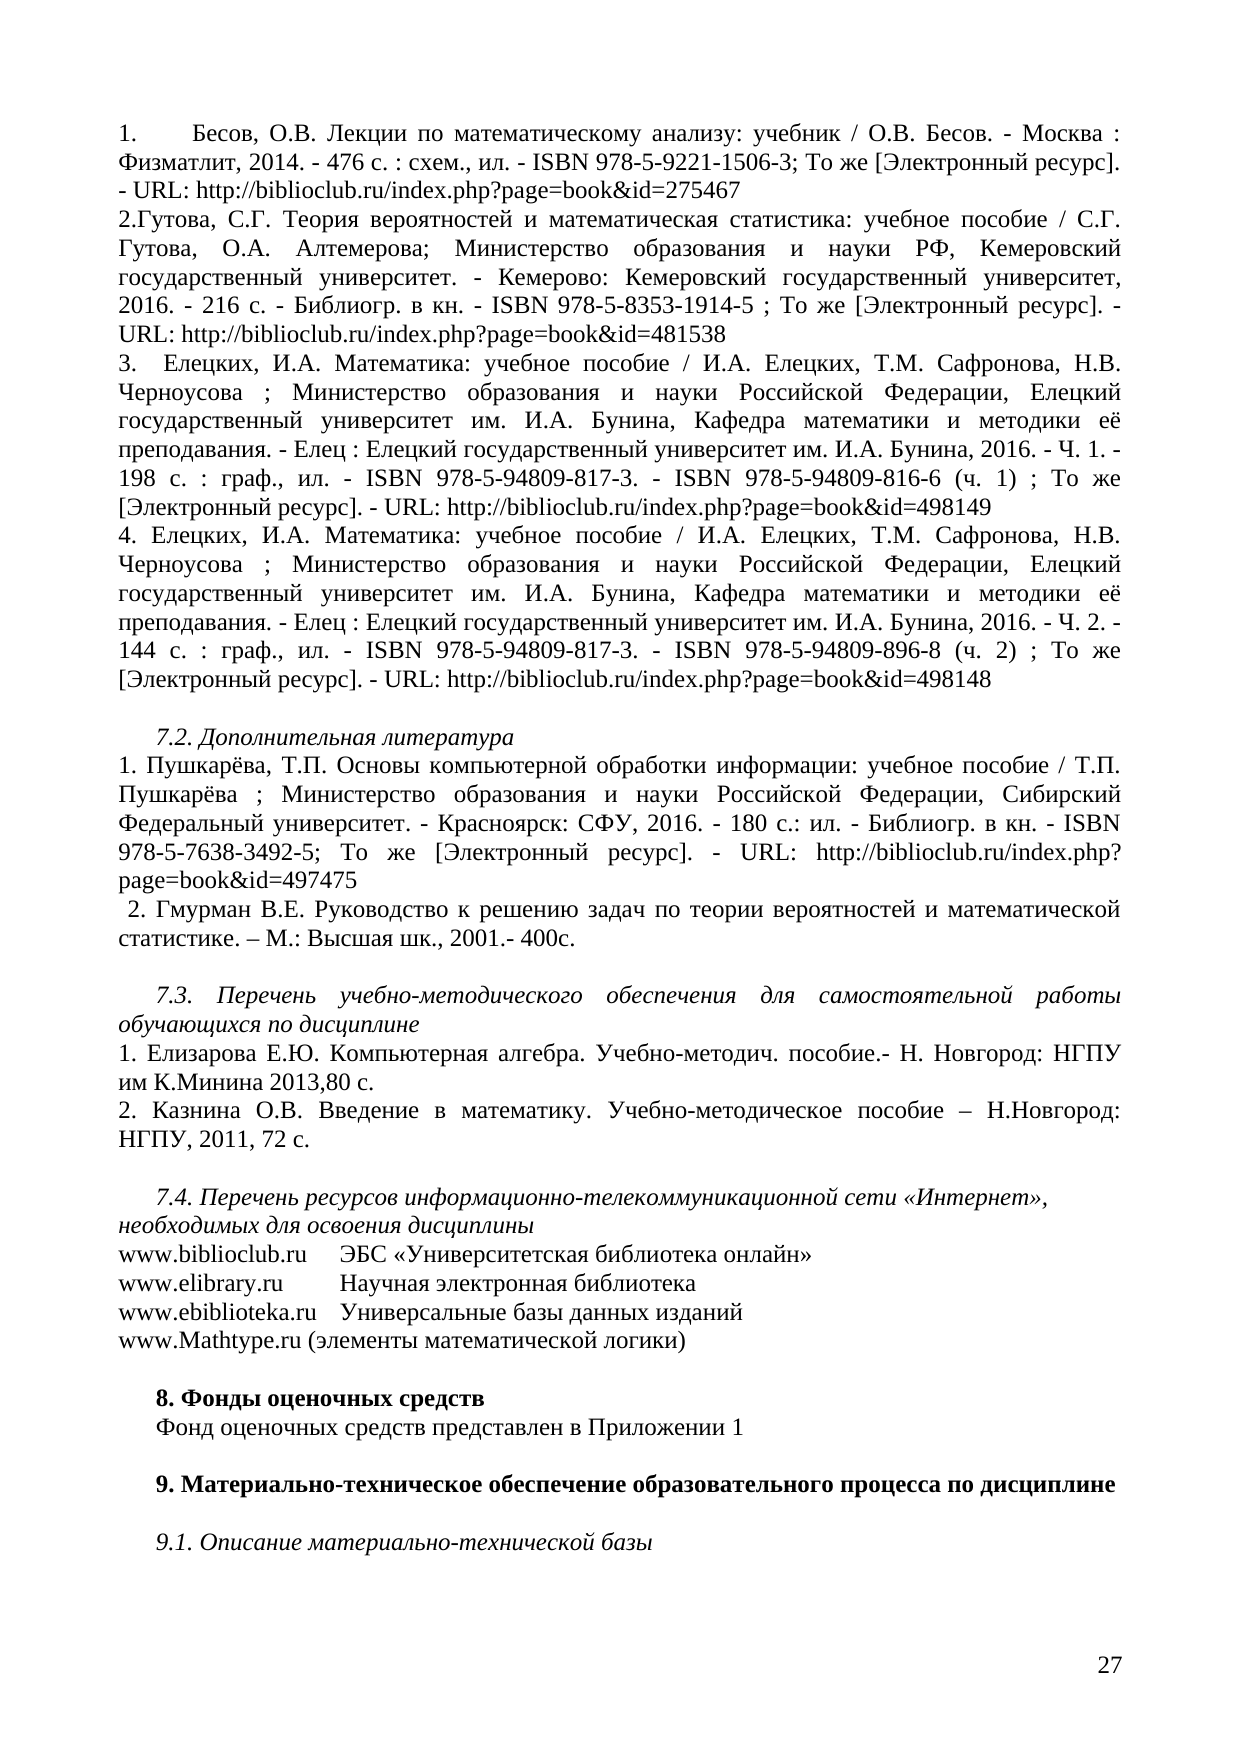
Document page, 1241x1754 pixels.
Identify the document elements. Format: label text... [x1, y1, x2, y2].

subtitle 7.3. Перечень учебно-методического обеспечения для самостоятельной работы обучающихся по дисциплине [118, 981, 1122, 1038]
text 3. Елецких, И.А. Математика: учебное пособие / И.А. Елецких, Т.М. Сафронова, Н.В. Черноусова ; Министерство образования и науки Российской Федерации, Елецкий государственный университет им. И.А. Бунина, Кафедра математики и методики её преподавания. - Елец : Елецкий государственный университет им. И.А. Бунина, 2016. - Ч. 1. - 198 с. : граф., ил. - ISBN 978-5-94809-817-3. - ISBN 978-5-94809-816-6 (ч. 1) ; То же [Электронный ресурс]. - URL: http://biblioclub.ru/index.php?page=book&id=498149 [118, 348, 1122, 521]
text www.biblioclub.ru ЭБС «Университетская библиотека онлайн» [118, 1239, 1122, 1268]
text www.elibrary.ru Научная электронная библиотека [118, 1268, 1122, 1297]
subtitle 9.1. Описание материально-технической базы [118, 1527, 1122, 1556]
text 1. Бесов, О.В. Лекции по математическому анализу: учебник / О.В. Бесов. - Москва : Физматлит, 2014. - 476 с. : схем., ил. - ISBN 978-5-9221-1506-3; То же [Электронный ресурс]. - URL: http://biblioclub.ru/index.php?page=book&id=275467 [118, 118, 1122, 204]
text 4. Елецких, И.А. Математика: учебное пособие / И.А. Елецких, Т.М. Сафронова, Н.В. Черноусова ; Министерство образования и науки Российской Федерации, Елецкий государственный университет им. И.А. Бунина, Кафедра математики и методики её преподавания. - Елец : Елецкий государственный университет им. И.А. Бунина, 2016. - Ч. 2. - 144 с. : граф., ил. - ISBN 978-5-94809-817-3. - ISBN 978-5-94809-896-8 (ч. 2) ; То же [Электронный ресурс]. - URL: http://biblioclub.ru/index.php?page=book&id=498148 [118, 521, 1122, 693]
subtitle 7.4. Перечень ресурсов информационно-телекоммуникационной сети «Интернет», необходимых для освоения дисциплины [118, 1182, 1122, 1239]
subtitle 8. Фонды оценочных средств [118, 1383, 1122, 1412]
text www.ebiblioteka.ru Универсальные базы данных изданий [118, 1297, 1122, 1326]
text Фонд оценочных средств представлен в Приложении 1 [118, 1412, 1122, 1441]
text 2. Казнина О.В. Введение в математику. Учебно-методическое пособие – Н.Новгород: НГПУ, 2011, 72 с. [118, 1096, 1122, 1153]
subtitle 7.2. Дополнительная литература [118, 722, 1122, 751]
text www.Mathtype.ru (элементы математической логики) [118, 1326, 1122, 1354]
subtitle 9. Материально-техническое обеспечение образовательного процесса по дисциплине [118, 1469, 1122, 1498]
text 1. Елизарова Е.Ю. Компьютерная алгебра. Учебно-методич. пособие.- Н. Новгород: НГПУ им К.Минина 2013,80 с. [118, 1038, 1122, 1096]
text 2.Гутова, С.Г. Теория вероятностей и математическая статистика: учебное пособие / С.Г. Гутова, О.А. Алтемерова; Министерство образования и науки РФ, Кемеровский государственный университет. - Кемерово: Кемеровский государственный университет, 2016. - 216 с. - Библиогр. в кн. - ISBN 978-5-8353-1914-5 ; То же [Электронный ресурс]. - URL: http://biblioclub.ru/index.php?page=book&id=481538 [118, 204, 1122, 348]
text 2. Гмурман В.Е. Руководство к решению задач по теории вероятностей и математической статистике. – М.: Высшая шк., 2001.- 400с. [118, 894, 1122, 952]
text 1. Пушкарёва, Т.П. Основы компьютерной обработки информации: учебное пособие / Т.П. Пушкарёва ; Министерство образования и науки Российской Федерации, Сибирский Федеральный университет. - Красноярск: СФУ, 2016. - 180 с.: ил. - Библиогр. в кн. - ISBN 978-5-7638-3492-5; То же [Электронный ресурс]. - URL: http://biblioclub.ru/index.php?page=book&id=497475 [118, 751, 1122, 894]
